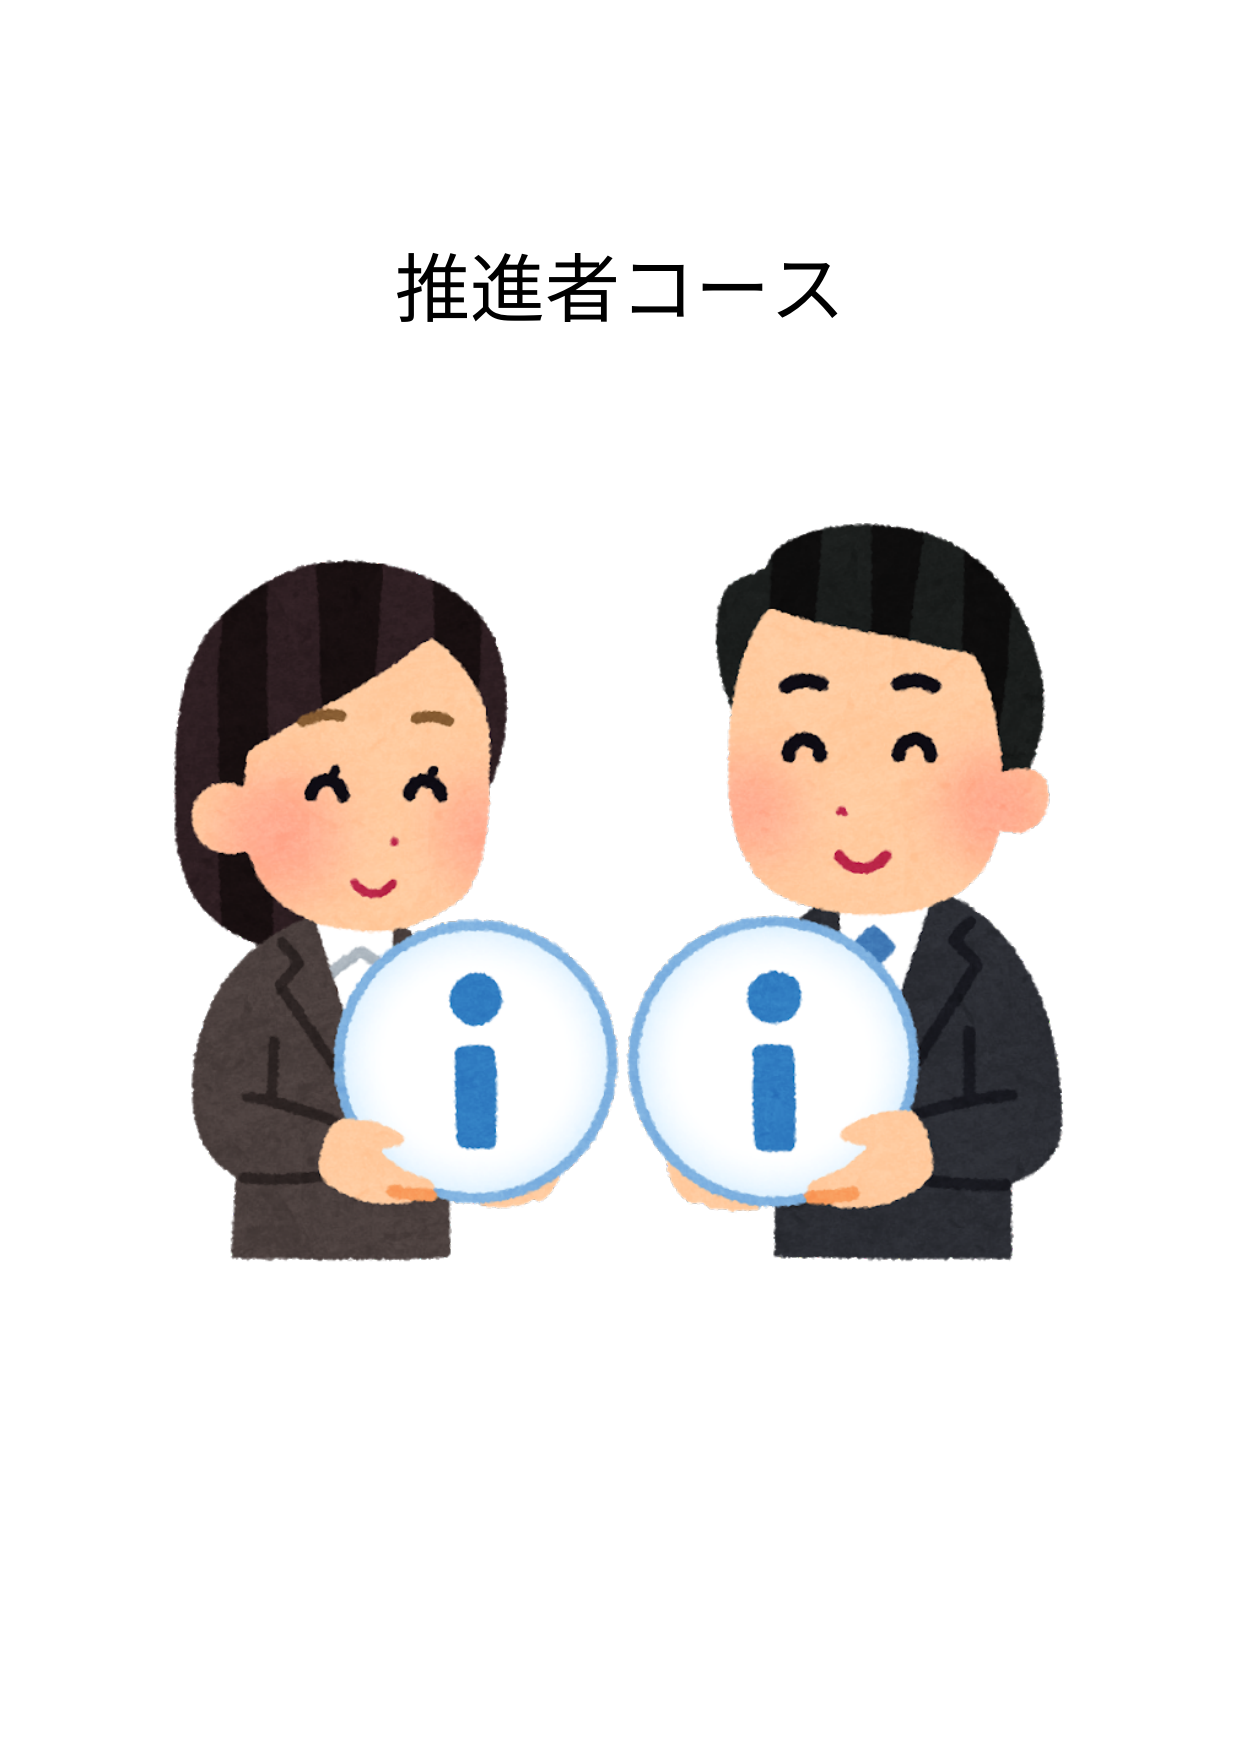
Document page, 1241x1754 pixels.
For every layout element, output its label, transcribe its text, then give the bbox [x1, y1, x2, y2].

picture [129, 446, 1111, 1363]
text 推進者コース [130, 219, 1110, 349]
